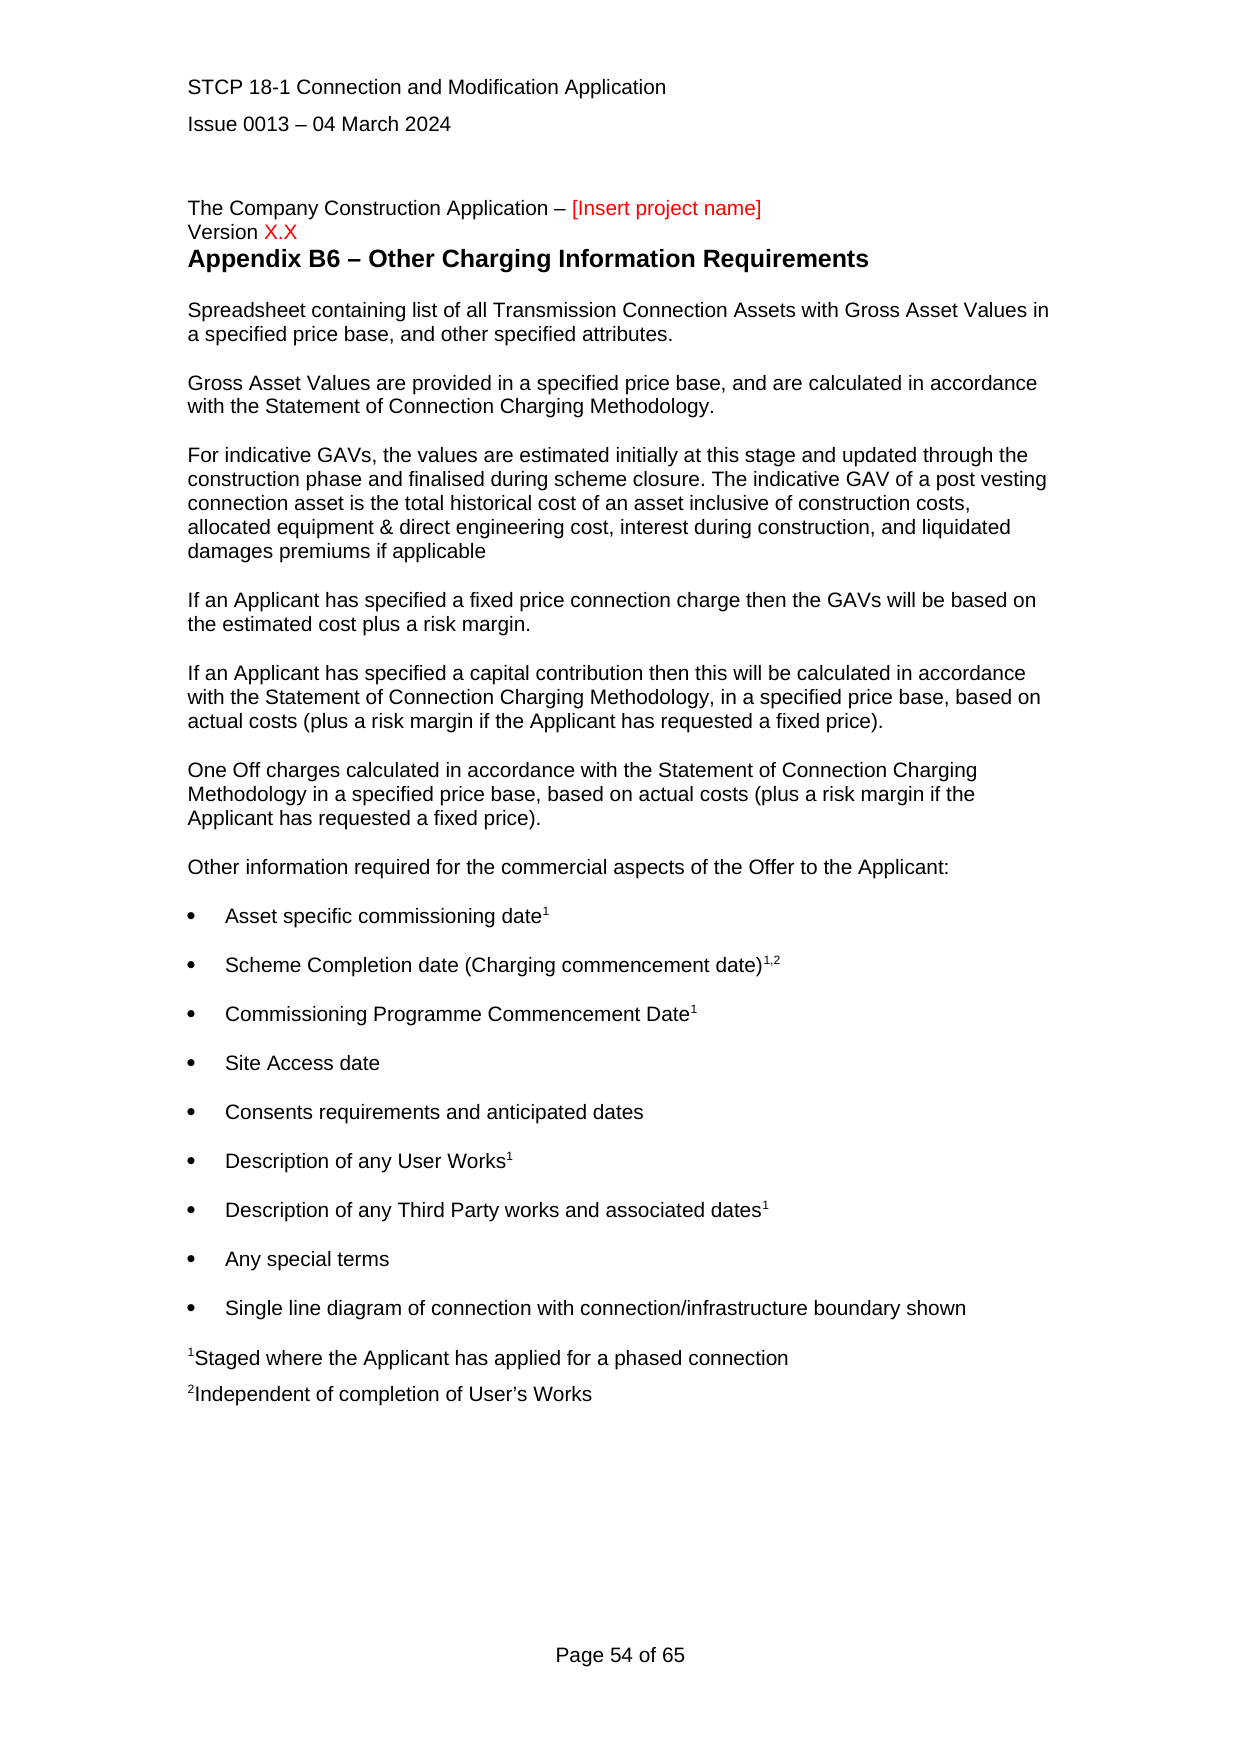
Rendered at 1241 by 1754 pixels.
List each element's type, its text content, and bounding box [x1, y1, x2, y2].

list Consents requirements and anticipated dates [187, 1100, 1053, 1124]
list Description of any Third Party works and associated dates1 [187, 1198, 1053, 1222]
list Description of any User Works1 [187, 1149, 1053, 1173]
list Asset specific commissioning date1 [187, 904, 1053, 928]
list Commissioning Programme Commencement Date1 [187, 1002, 1053, 1026]
text One Off charges calculated in accordance with the Statement of Connection Charging Methodology in a specified price base, based on actual costs (plus a risk margin if the Applicant has requested a fixed price). [187, 758, 1053, 830]
text If an Applicant has specified a capital contribution then this will be calculated in accordance with the Statement of Connection Charging Methodology, in a specified price base, based on actual costs (plus a risk margin if the Applicant has requested a fixed price). [187, 661, 1053, 733]
list Any special terms [187, 1247, 1053, 1271]
text Other information required for the commercial aspects of the Offer to the Applicant: [187, 855, 1053, 879]
list Scheme Completion date (Charging commencement date)1,2 [187, 953, 1053, 977]
text 1Staged where the Applicant has applied for a phased connection [187, 1345, 1053, 1369]
list Single line diagram of connection with connection/infrastructure boundary shown [187, 1296, 1053, 1320]
text Gross Asset Values are provided in a specified price base, and are calculated in accordance with the Statement of Connection Charging Methodology. [187, 370, 1053, 418]
subtitle Appendix B6 – Other Charging Information Requirements [187, 244, 1053, 272]
text If an Applicant has specified a fixed price connection charge then the GAVs will be based on the estimated cost plus a risk margin. [187, 588, 1053, 636]
list Site Access date [187, 1051, 1053, 1075]
text Spreadsheet containing list of all Transmission Connection Assets with Gross Asset Values in a specified price base, and other specified attributes. [187, 297, 1053, 345]
text 2Independent of completion of User’s Works [187, 1382, 1053, 1406]
text For indicative GAVs, the values are estimated initially at this stage and updated through the construction phase and finalised during scheme closure. The indicative GAV of a post vesting connection asset is the total historical cost of an asset inclusive of construction costs, allocated equipment & direct engineering cost, interest during construction, and liquidated damages premiums if applicable [187, 443, 1053, 563]
